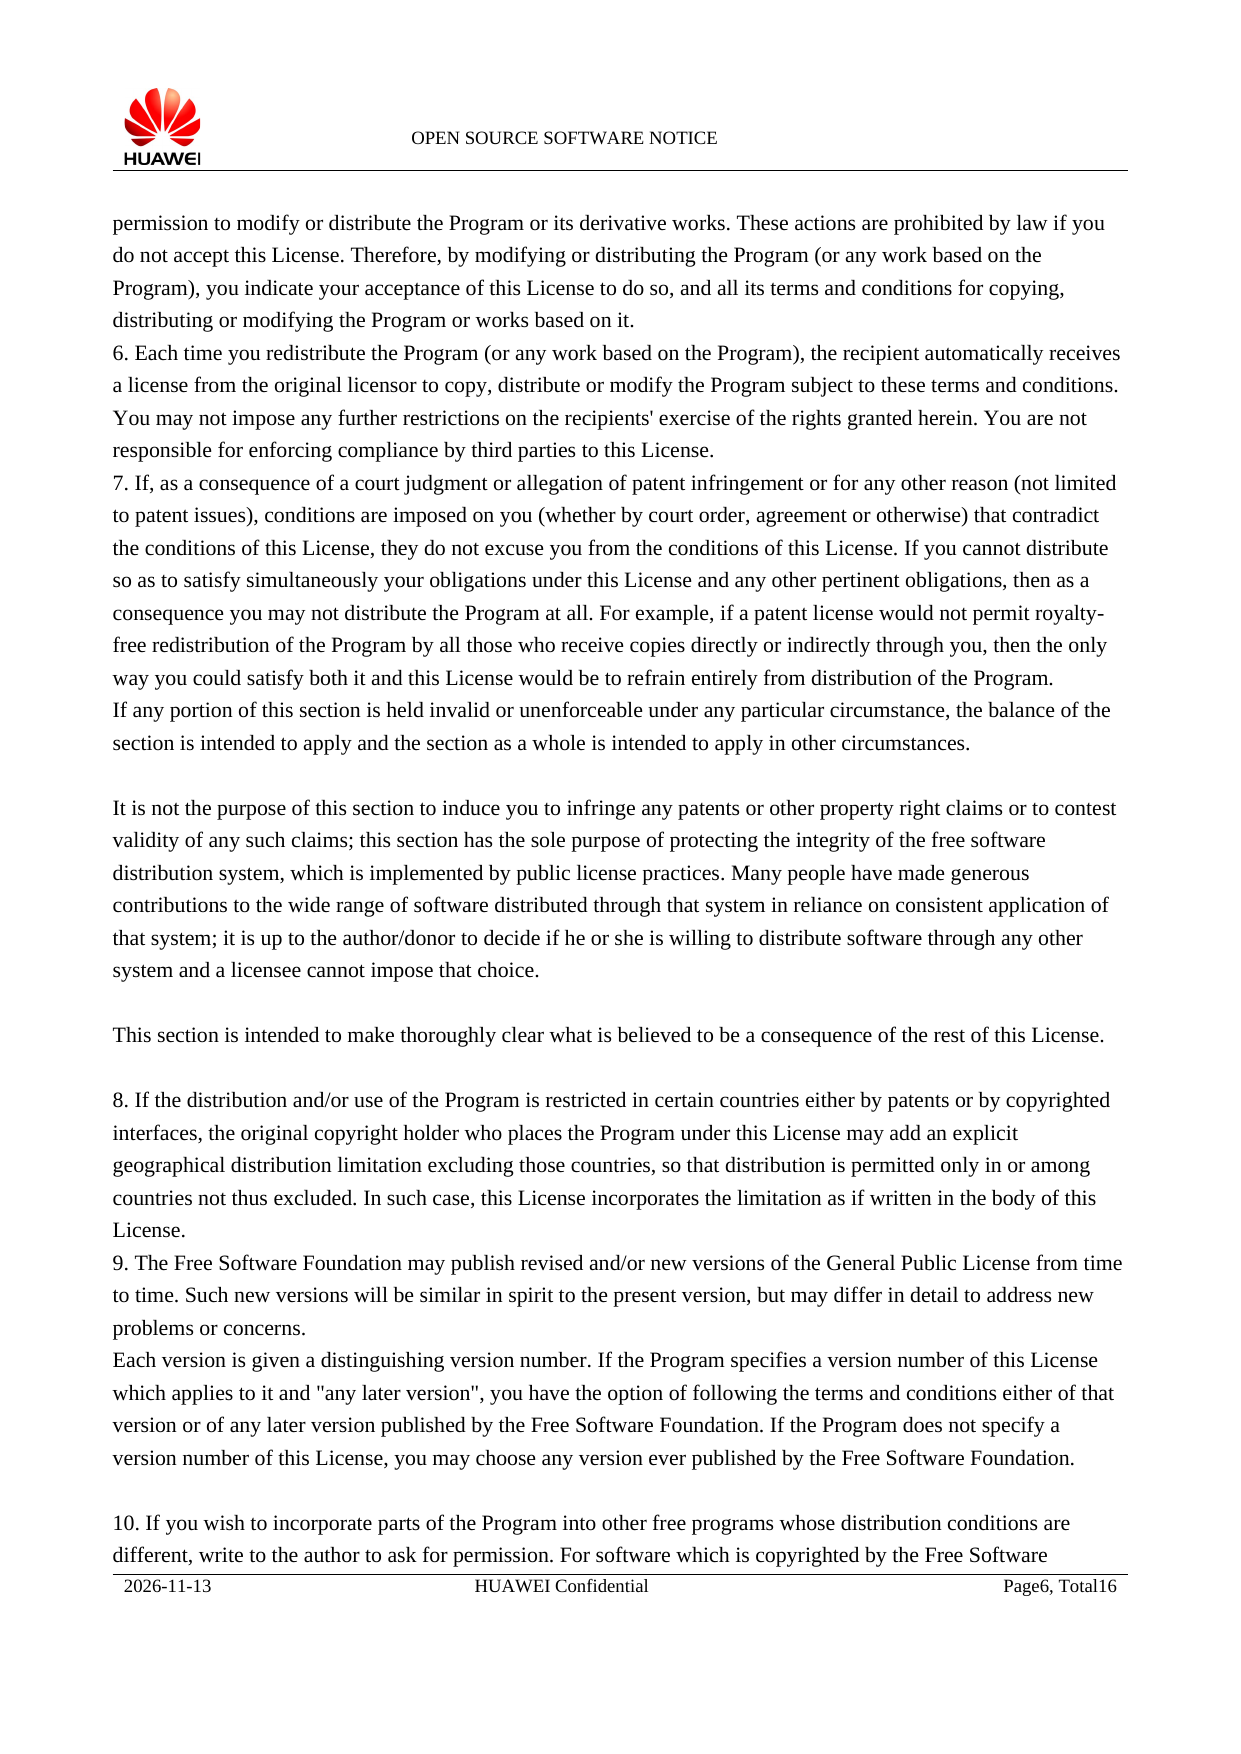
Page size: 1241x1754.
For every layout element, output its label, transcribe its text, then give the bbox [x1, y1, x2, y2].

picture [124, 88, 201, 165]
